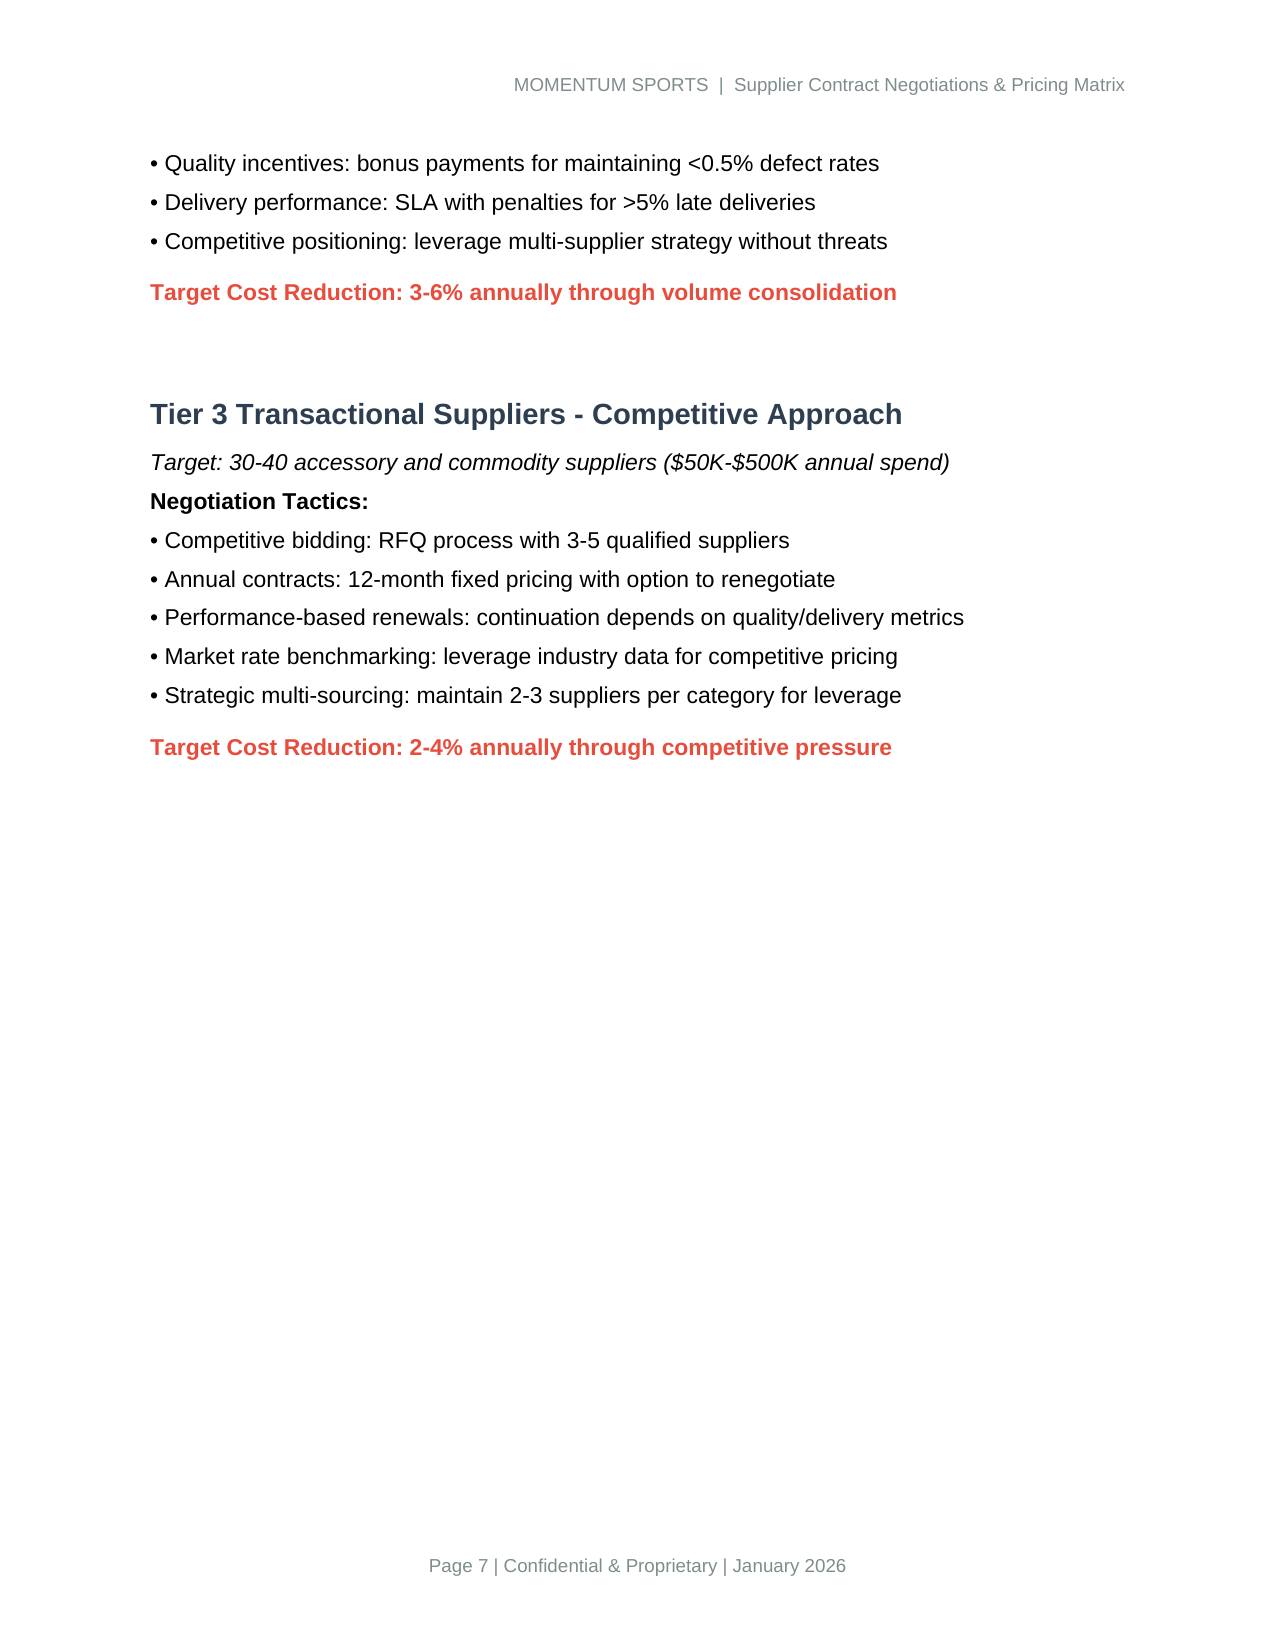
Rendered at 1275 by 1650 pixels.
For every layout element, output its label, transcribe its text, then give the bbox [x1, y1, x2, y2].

text Target: 30-40 accessory and commodity suppliers ($50K-$500K annual spend) [150, 449, 1125, 475]
text • Annual contracts: 12-month fixed pricing with option to renegotiate [150, 566, 1125, 592]
text • Delivery performance: SLA with penalties for >5% late deliveries [150, 189, 1125, 215]
subtitle Tier 3 Transactional Suppliers - Competitive Approach [150, 397, 1125, 430]
text • Strategic multi-sourcing: maintain 2-3 suppliers per category for leverage [150, 682, 1125, 708]
text • Competitive positioning: leverage multi-supplier strategy without threats [150, 228, 1125, 254]
text Target Cost Reduction: 2-4% annually through competitive pressure [150, 733, 1125, 760]
text Target Cost Reduction: 3-6% annually through volume consolidation [150, 279, 1125, 305]
text • Quality incentives: bonus payments for maintaining <0.5% defect rates [150, 150, 1125, 176]
text • Competitive bidding: RFQ process with 3-5 qualified suppliers [150, 527, 1125, 553]
text • Performance-based renewals: continuation depends on quality/delivery metrics [150, 604, 1125, 631]
text • Market rate benchmarking: leverage industry data for competitive pricing [150, 643, 1125, 669]
text Negotiation Tactics: [150, 488, 1125, 514]
